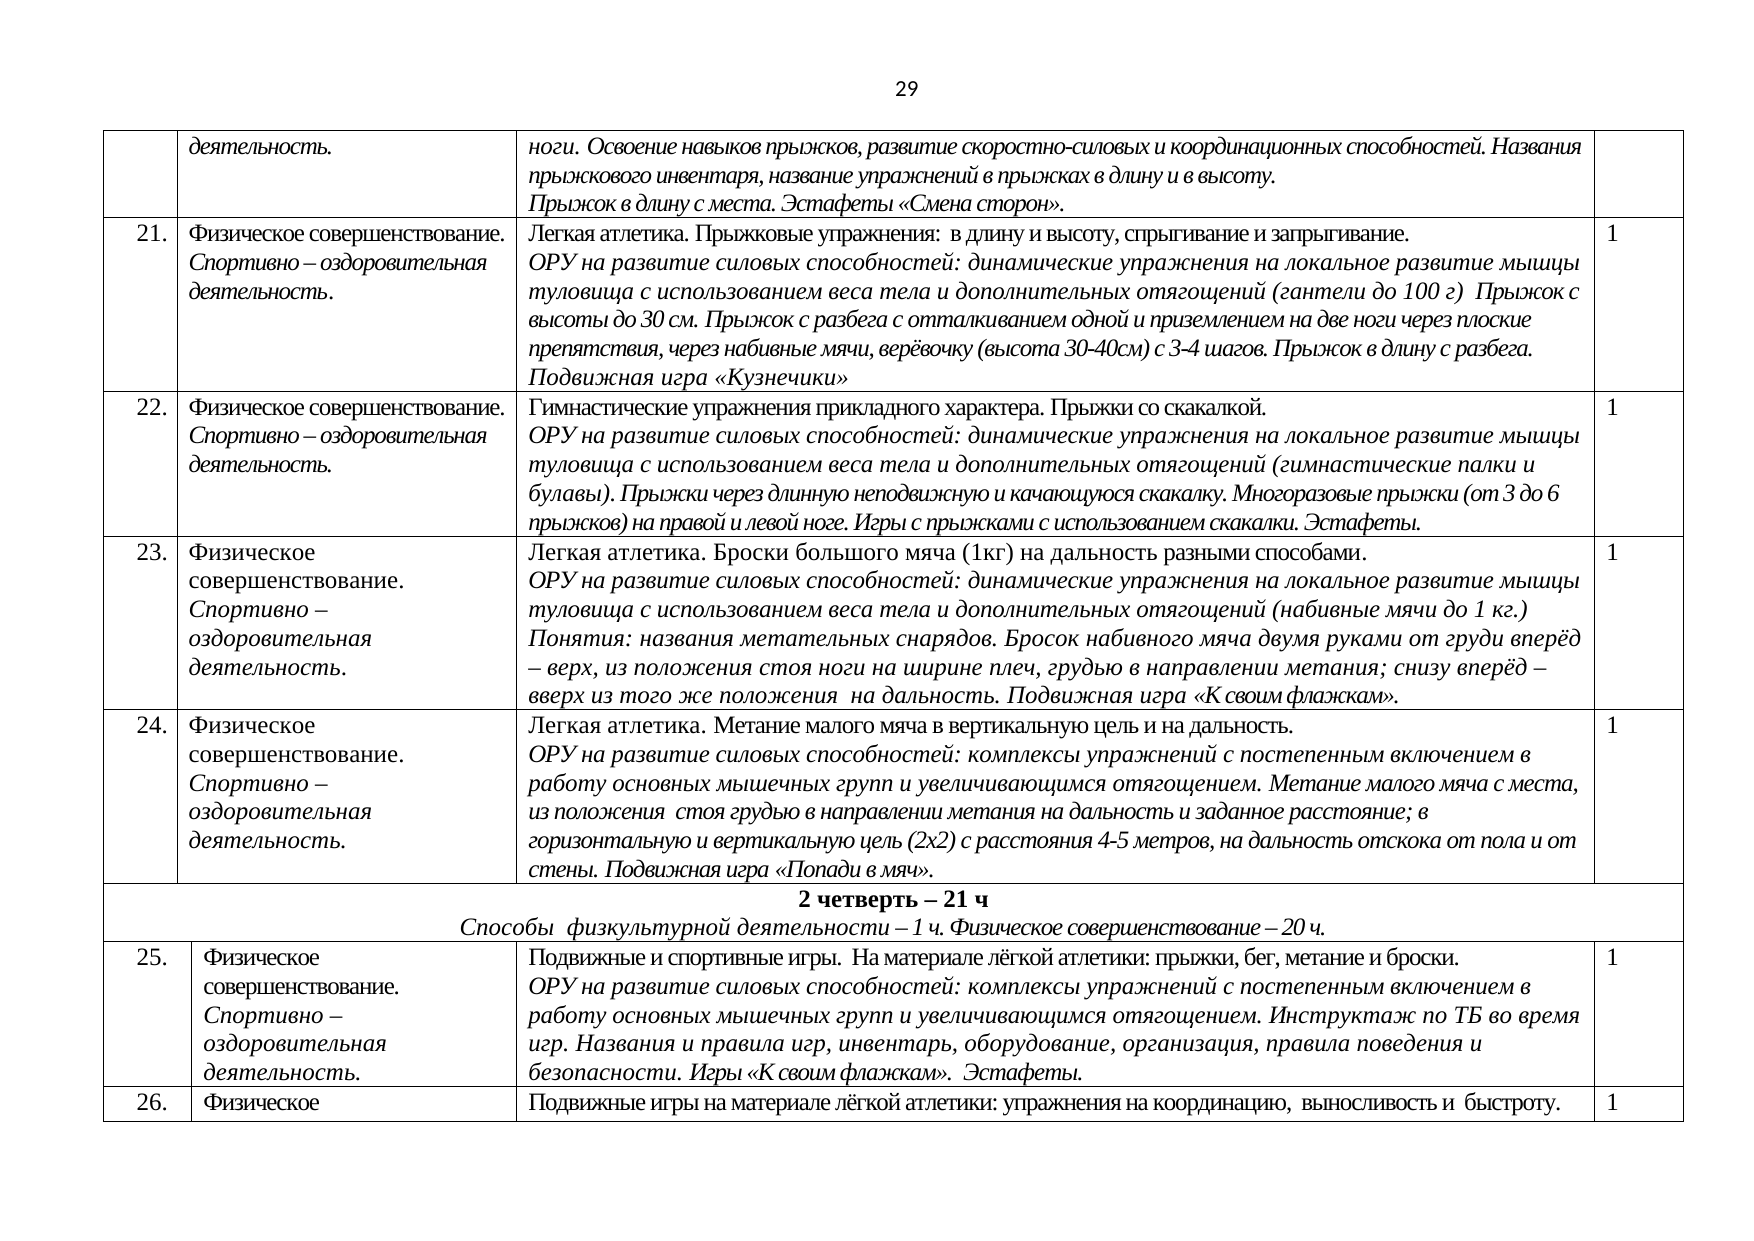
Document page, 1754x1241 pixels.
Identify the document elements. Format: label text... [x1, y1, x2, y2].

table_cell 1 [1595, 710, 1683, 883]
table_cell 1 [1595, 942, 1683, 1086]
table_cell Легкая атлетика. Броски большого мяча (1кг) на дальность разными способами. ОРУ на развитие силовых способностей: динамические упражнения на локальное развитие мышцы туловища с использованием веса тела и дополнительных отягощений (набивные мячи до 1 кг.) Понятия: названия метательных снарядов. Бросок набивного мяча двумя руками от груди вперёд – верх, из положения стоя ноги на ширине плеч, грудью в направлении метания; снизу вперёд – вверх из того же положения на дальность. Подвижная игра «К своим флажкам». [517, 537, 1594, 709]
table_cell 1 [1595, 218, 1683, 391]
table_cell 1 [1595, 131, 1683, 217]
table_cell [104, 1087, 191, 1121]
table_cell Физическое совершенствование. Спортивно – оздоровительная деятельность. [178, 710, 516, 883]
table_cell Физическое совершенствование. Спортивно – оздоровительная деятельность. [192, 942, 516, 1086]
table_cell Подвижные и спортивные игры. На материале лёгкой атлетики: прыжки, бег, метание и броски. ОРУ на развитие силовых способностей: комплексы упражнений с постепенным включением в работу основных мышечных групп и увеличивающимся отягощением. Инструктаж по ТБ во время игр. Названия и правила игр, инвентарь, оборудование, организация, правила поведения и безопасности. Игры «К своим флажкам». Эстафеты. [517, 942, 1594, 1086]
table_cell Легкая атлетика. Прыжковые упражнения: в длину и высоту, спрыгивание и запрыгивание. ОРУ на развитие силовых способностей: динамические упражнения на локальное развитие мышцы туловища с использованием веса тела и дополнительных отягощений (гантели до 100 г) Прыжок с высоты до 30 см. Прыжок с разбега с отталкиванием одной и приземлением на две ноги через плоские препятствия, через набивные мячи, верёвочку (высота 30-40см) с 3-4 шагов. Прыжок в длину с разбега. Подвижная игра «Кузнечики» [517, 218, 1594, 391]
table_cell [104, 537, 177, 709]
table_cell 2 четверть – 21 ч Способы физкультурной деятельности – 1 ч. Физическое совершенствование – 20 ч. [104, 884, 1683, 941]
table_cell Физическое совершенствование. Спортивно – оздоровительная деятельность. [178, 392, 516, 536]
table_cell Физическое совершенствование. Спортивно – оздоровительная деятельность. [178, 537, 516, 709]
table_cell [104, 218, 177, 391]
table_cell 1 [1595, 537, 1683, 709]
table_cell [517, 1087, 1594, 1121]
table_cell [178, 131, 516, 217]
table_cell Физическое совершенствование. Спортивно – оздоровительная деятельность. [178, 218, 516, 391]
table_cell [192, 1087, 516, 1121]
table_cell [104, 131, 177, 217]
table_cell Легкая атлетика. Метание малого мяча в вертикальную цель и на дальность. ОРУ на развитие силовых способностей: комплексы упражнений с постепенным включением в работу основных мышечных групп и увеличивающимся отягощением. Метание малого мяча с места, из положения стоя грудью в направлении метания на дальность и заданное расстояние; в горизонтальную и вертикальную цель (2х2) с расстояния 4-5 метров, на дальность отскока от пола и от стены. Подвижная игра «Попади в мяч». [517, 710, 1594, 883]
table_cell [104, 710, 177, 883]
table_cell 1 [1595, 392, 1683, 536]
table_cell 1 [1595, 1087, 1683, 1121]
table_cell [104, 942, 191, 1086]
table_cell Гимнастические упражнения прикладного характера. Прыжки со скакалкой. ОРУ на развитие силовых способностей: динамические упражнения на локальное развитие мышцы туловища с использованием веса тела и дополнительных отягощений (гимнастические палки и булавы). Прыжки через длинную неподвижную и качающуюся скакалку. Многоразовые прыжки (от 3 до 6 прыжков) на правой и левой ноге. Игры с прыжками с использованием скакалки. Эстафеты. [517, 392, 1594, 536]
table_cell [104, 392, 177, 536]
